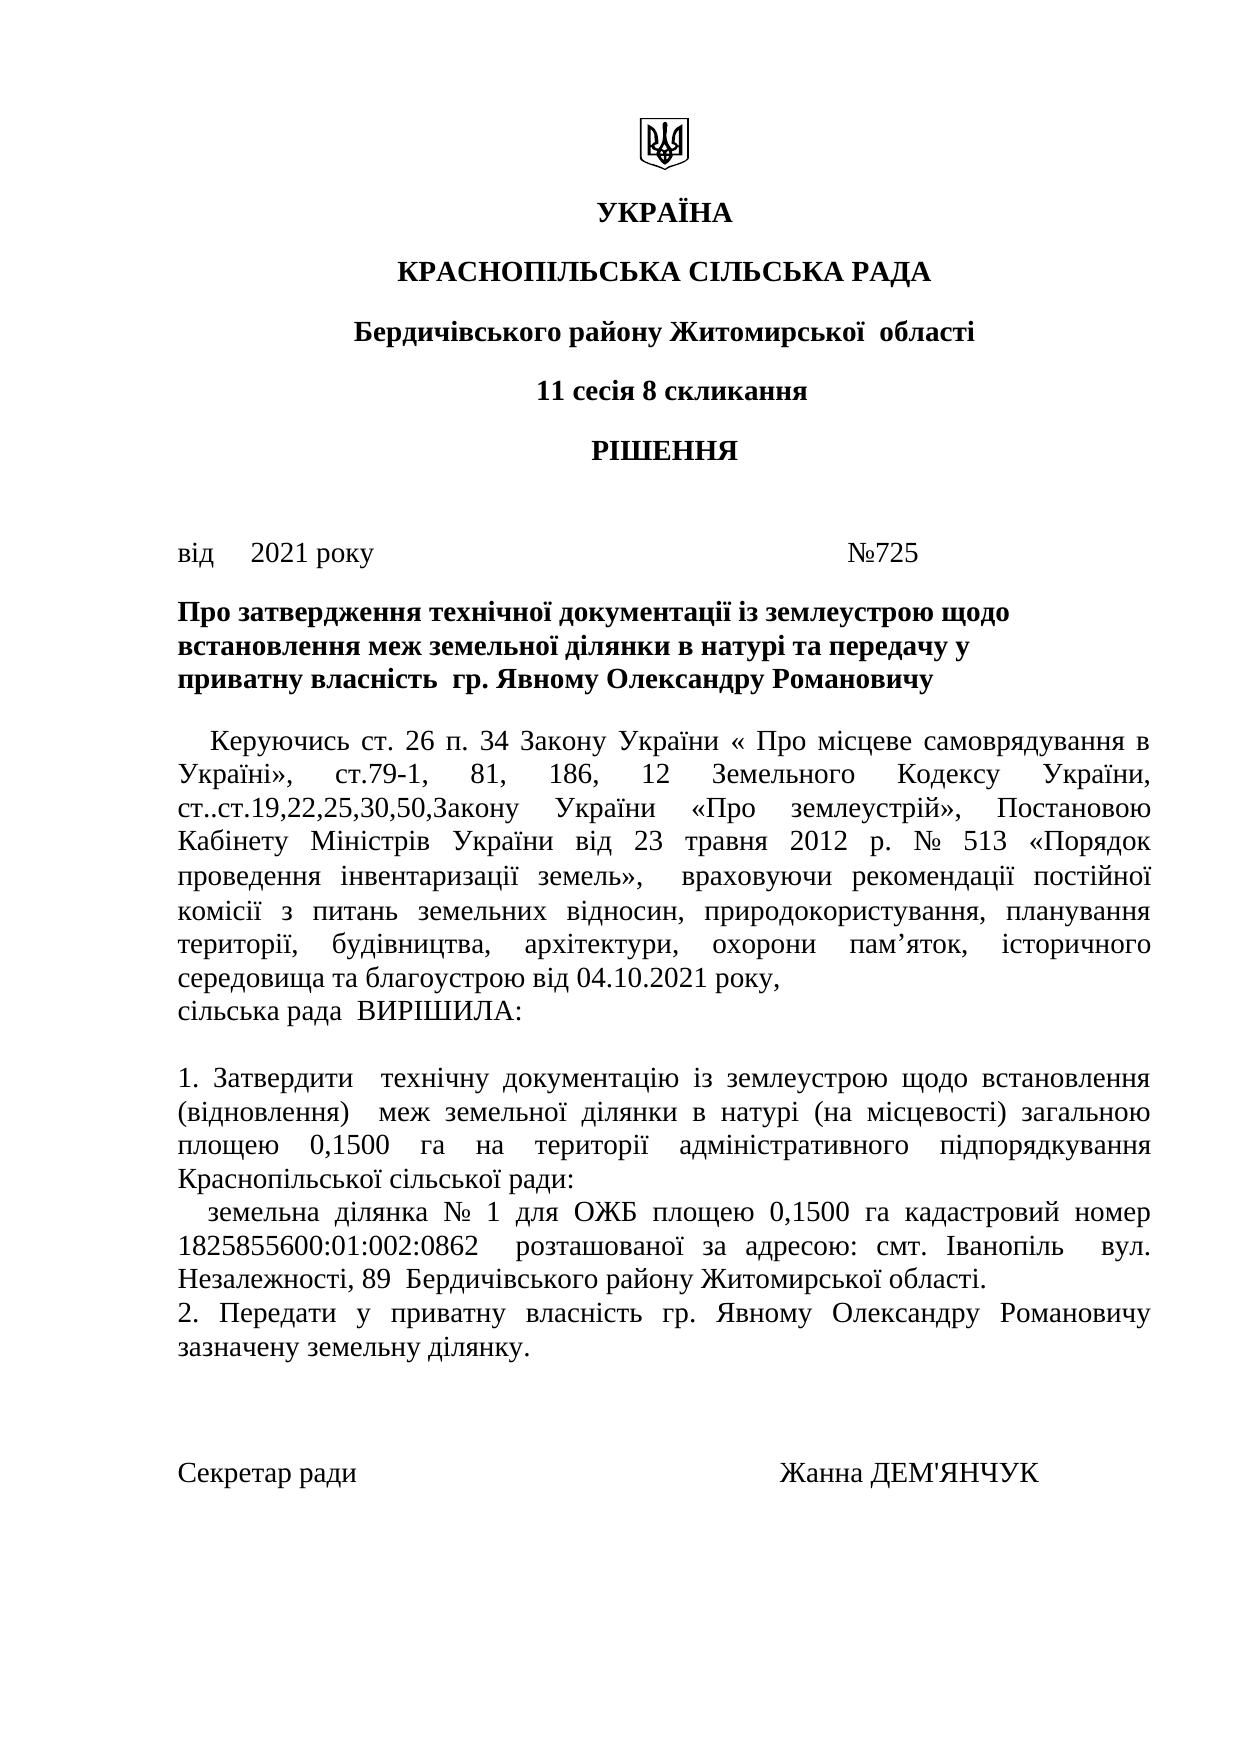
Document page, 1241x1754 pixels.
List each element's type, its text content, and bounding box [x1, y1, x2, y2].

text приватну власність гр. Явному Олександру Романовичу [177, 661, 1152, 695]
text Про затвердження технічної документації із землеустрою щодо [177, 594, 1152, 628]
text Бердичівського району Житомирської області [177, 314, 1152, 347]
text УКРАЇНА [177, 195, 1152, 229]
text 1. Затвердити технічну документацію із землеустрою щодо встановлення (відновлення) меж земельної ділянки в натурі (на місцевості) загальною площею 0,1500 га на території адміністративного підпорядкування Краснопільської сільської ради: [177, 1060, 1152, 1194]
text РІШЕННЯ [177, 433, 1152, 466]
text від 2021 року №725 [177, 535, 1152, 568]
text встановлення меж земельної ділянки в натурі та передачу у [177, 628, 1152, 661]
text 11 сесія 8 скликання [177, 373, 1152, 407]
text сільська рада ВИРІШИЛА: [177, 993, 1152, 1027]
text 2. Передати у приватну власність гр. Явному Олександру Романовичу зазначену земельну ділянку. [177, 1295, 1152, 1362]
text земельна ділянка № 1 для ОЖБ площею 0,1500 га кадастровий номер 1825855600:01:002:0862 розташованої за адресою: смт. Іванопіль вул. Незалежності, 89 Бердичівського району Житомирської області. [177, 1194, 1152, 1295]
text Керуючись ст. 26 п. 34 Закону України « Про місцеве самоврядування в Україні», ст.79-1, 81, 186, 12 Земельного Кодексу України, ст..ст.19,22,25,30,50,Закону України «Про землеустрій», Постановою Кабінету Міністрів України від 23 травня 2012 р. № 513 «Порядок проведення інвентаризації земель», враховуючи рекомендації постійної комісії з питань земельних відносин, природокористування, планування території, будівництва, архітектури, охорони пам’яток, історичного середовища та благоустрою від 04.10.2021 року, [177, 723, 1152, 993]
text КРАСНОПІЛЬСЬКА СІЛЬСЬКА РАДА [177, 254, 1152, 288]
text Секретар ради Жанна ДЕМ'ЯНЧУК [177, 1455, 1152, 1489]
